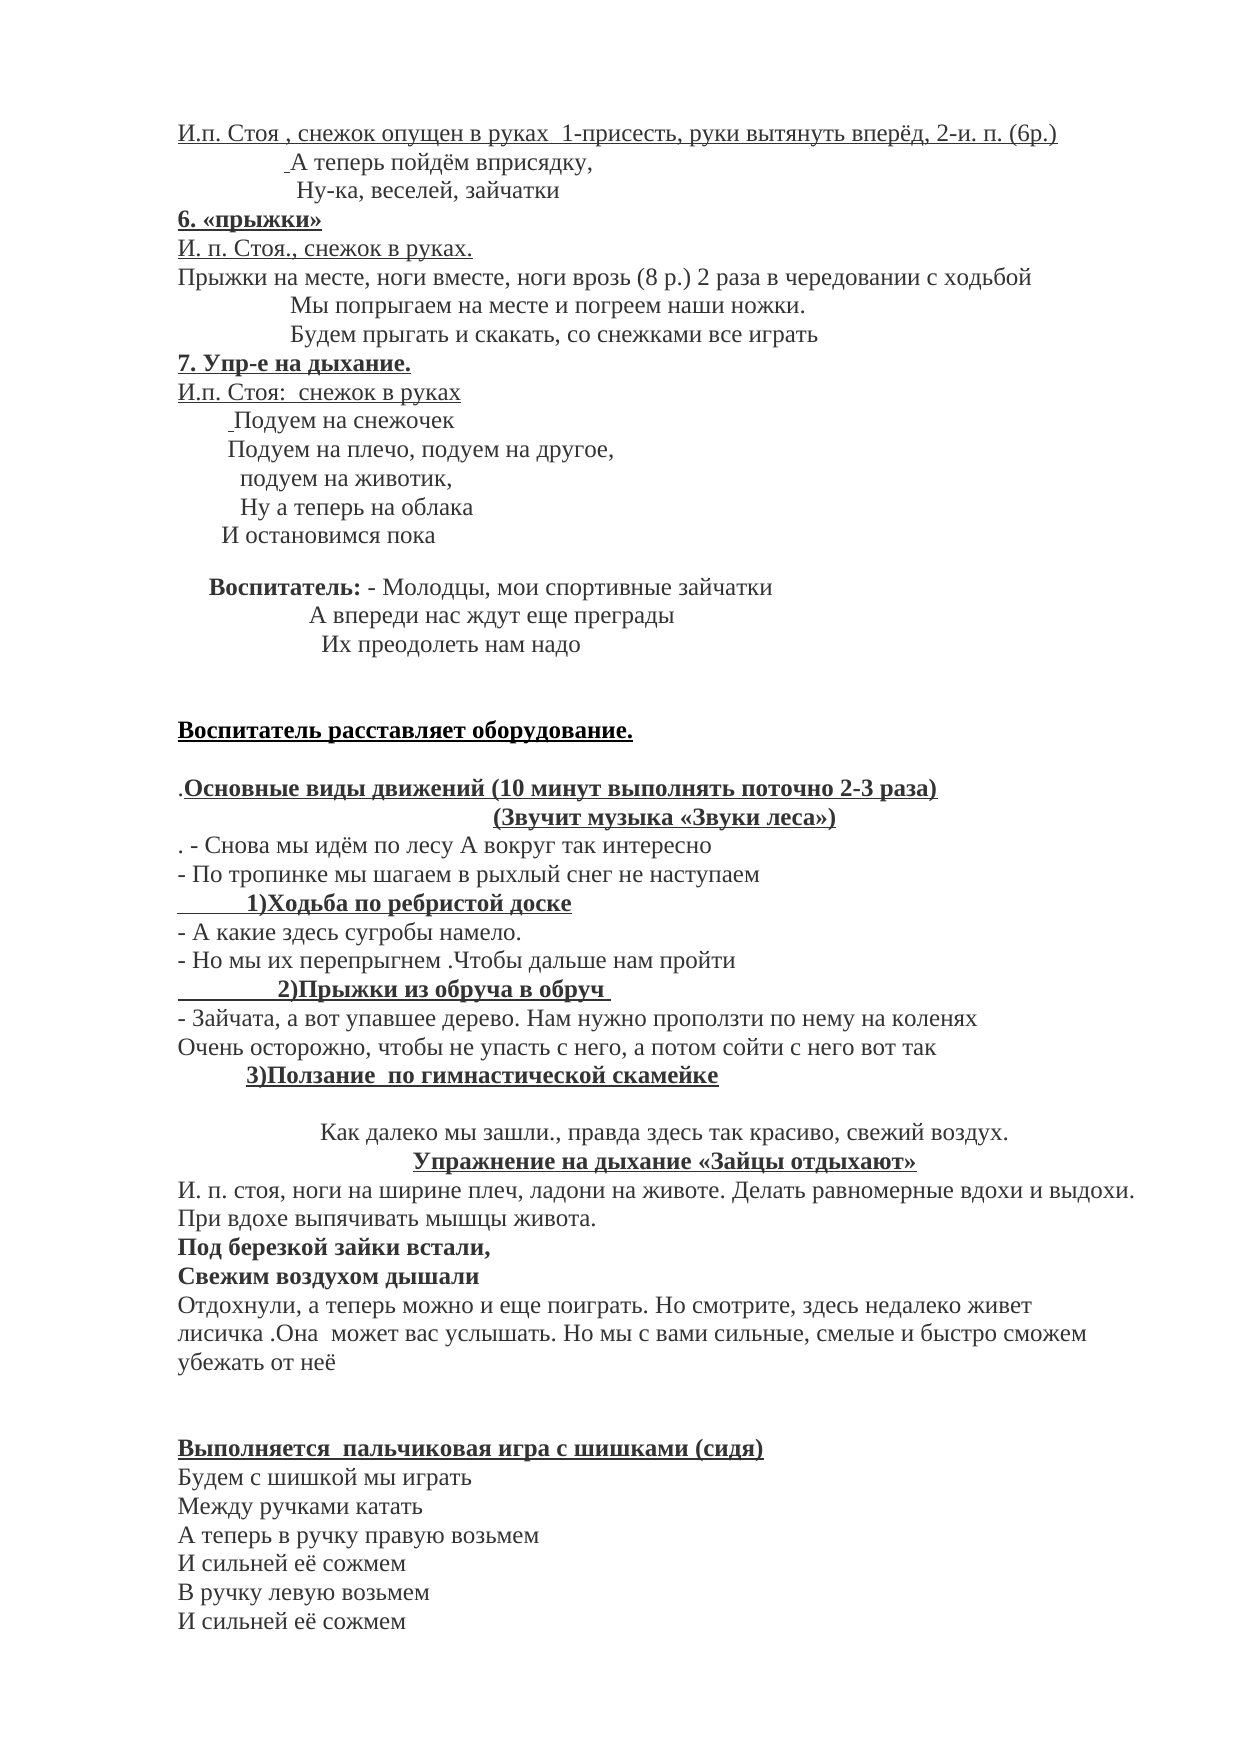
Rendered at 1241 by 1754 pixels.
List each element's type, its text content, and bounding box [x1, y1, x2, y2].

text Свежим воздухом дышали [177, 1261, 1152, 1290]
text - По тропинке мы шагаем в рыхлый снег не наступаем [177, 859, 1152, 888]
text Мы попрыгаем на месте и погреем наши ножки. [177, 291, 1152, 319]
text - Но мы их перепрыгнем .Чтобы дальше нам пройти [177, 945, 1152, 974]
text И сильней её сожмем [177, 1548, 1152, 1577]
text - А какие здесь сугробы намело. [177, 917, 1152, 945]
text Воспитатель расставляет оборудование. [177, 715, 1152, 744]
text Отдохнули, а теперь можно и еще поиграть. Но смотрите, здесь недалеко живет лисичка .Она может вас услышать. Но мы с вами сильные, смелые и быстро сможем убежать от неё [177, 1290, 1152, 1376]
text И остановимся пока [177, 521, 1152, 549]
text подуем на животик, [177, 463, 1152, 492]
text Будем прыгать и скакать, со снежками все играть [177, 319, 1152, 348]
text 1)Ходьба по ребристой доске [177, 888, 1152, 917]
text Как далеко мы зашли., правда здесь так красиво, свежий воздух. [177, 1117, 1152, 1146]
text - Зайчата, а вот упавшее дерево. Нам нужно проползти по нему на коленях [177, 1003, 1152, 1032]
text . - Снова мы идём по лесу А вокруг так интересно [177, 830, 1152, 859]
text Будем с шишкой мы играть [177, 1462, 1152, 1491]
text Их преодолеть нам надо [177, 629, 1152, 658]
text Упражнение на дыхание «Зайцы отдыхают» [177, 1146, 1152, 1175]
text Ну-ка, веселей, зайчатки [177, 176, 1152, 204]
text (Звучит музыка «Звуки леса») [177, 802, 1152, 830]
text Очень осторожно, чтобы не упасть с него, а потом сойти с него вот так [177, 1032, 1152, 1060]
text И.п. Стоя , снежок опущен в руках 1-присесть, руки вытянуть вперёд, 2-и. п. (6р.) [177, 118, 1152, 147]
text Подуем на плечо, подуем на другое, [177, 434, 1152, 463]
text Подуем на снежочек [177, 406, 1152, 434]
text Ну а теперь на облака [177, 492, 1152, 521]
text А теперь пойдём вприсядку, [177, 147, 1152, 176]
text Прыжки на месте, ноги вместе, ноги врозь (8 р.) 2 раза в чередовании с ходьбой [177, 262, 1152, 291]
text И. п. Стоя., снежок в руках. [177, 233, 1152, 262]
text В ручку левую возьмем [177, 1577, 1152, 1606]
text А теперь в ручку правую возьмем [177, 1520, 1152, 1548]
text Выполняется пальчиковая игра с шишками (сидя) [177, 1433, 1152, 1462]
text И. п. стоя, ноги на ширине плеч, ладони на животе. Делать равномерные вдохи и выдохи. При вдохе выпячивать мышцы живота. [177, 1175, 1152, 1232]
text Воспитатель: - Молодцы, мои спортивные зайчатки [177, 549, 1152, 600]
text Между ручками катать [177, 1491, 1152, 1520]
text 7. Упр-е на дыхание. [177, 348, 1152, 377]
text 3)Ползание по гимнастической скамейке [177, 1060, 1152, 1089]
text 6. «прыжки» [177, 204, 1152, 233]
text 2)Прыжки из обруча в обруч [177, 974, 1152, 1003]
text .Основные виды движений (10 минут выполнять поточно 2-3 раза) [177, 773, 1152, 802]
text И сильней её сожмем [177, 1606, 1152, 1635]
text А впереди нас ждут еще преграды [177, 600, 1152, 629]
text И.п. Стоя: снежок в руках [177, 377, 1152, 406]
text Под березкой зайки встали, [177, 1232, 1152, 1261]
